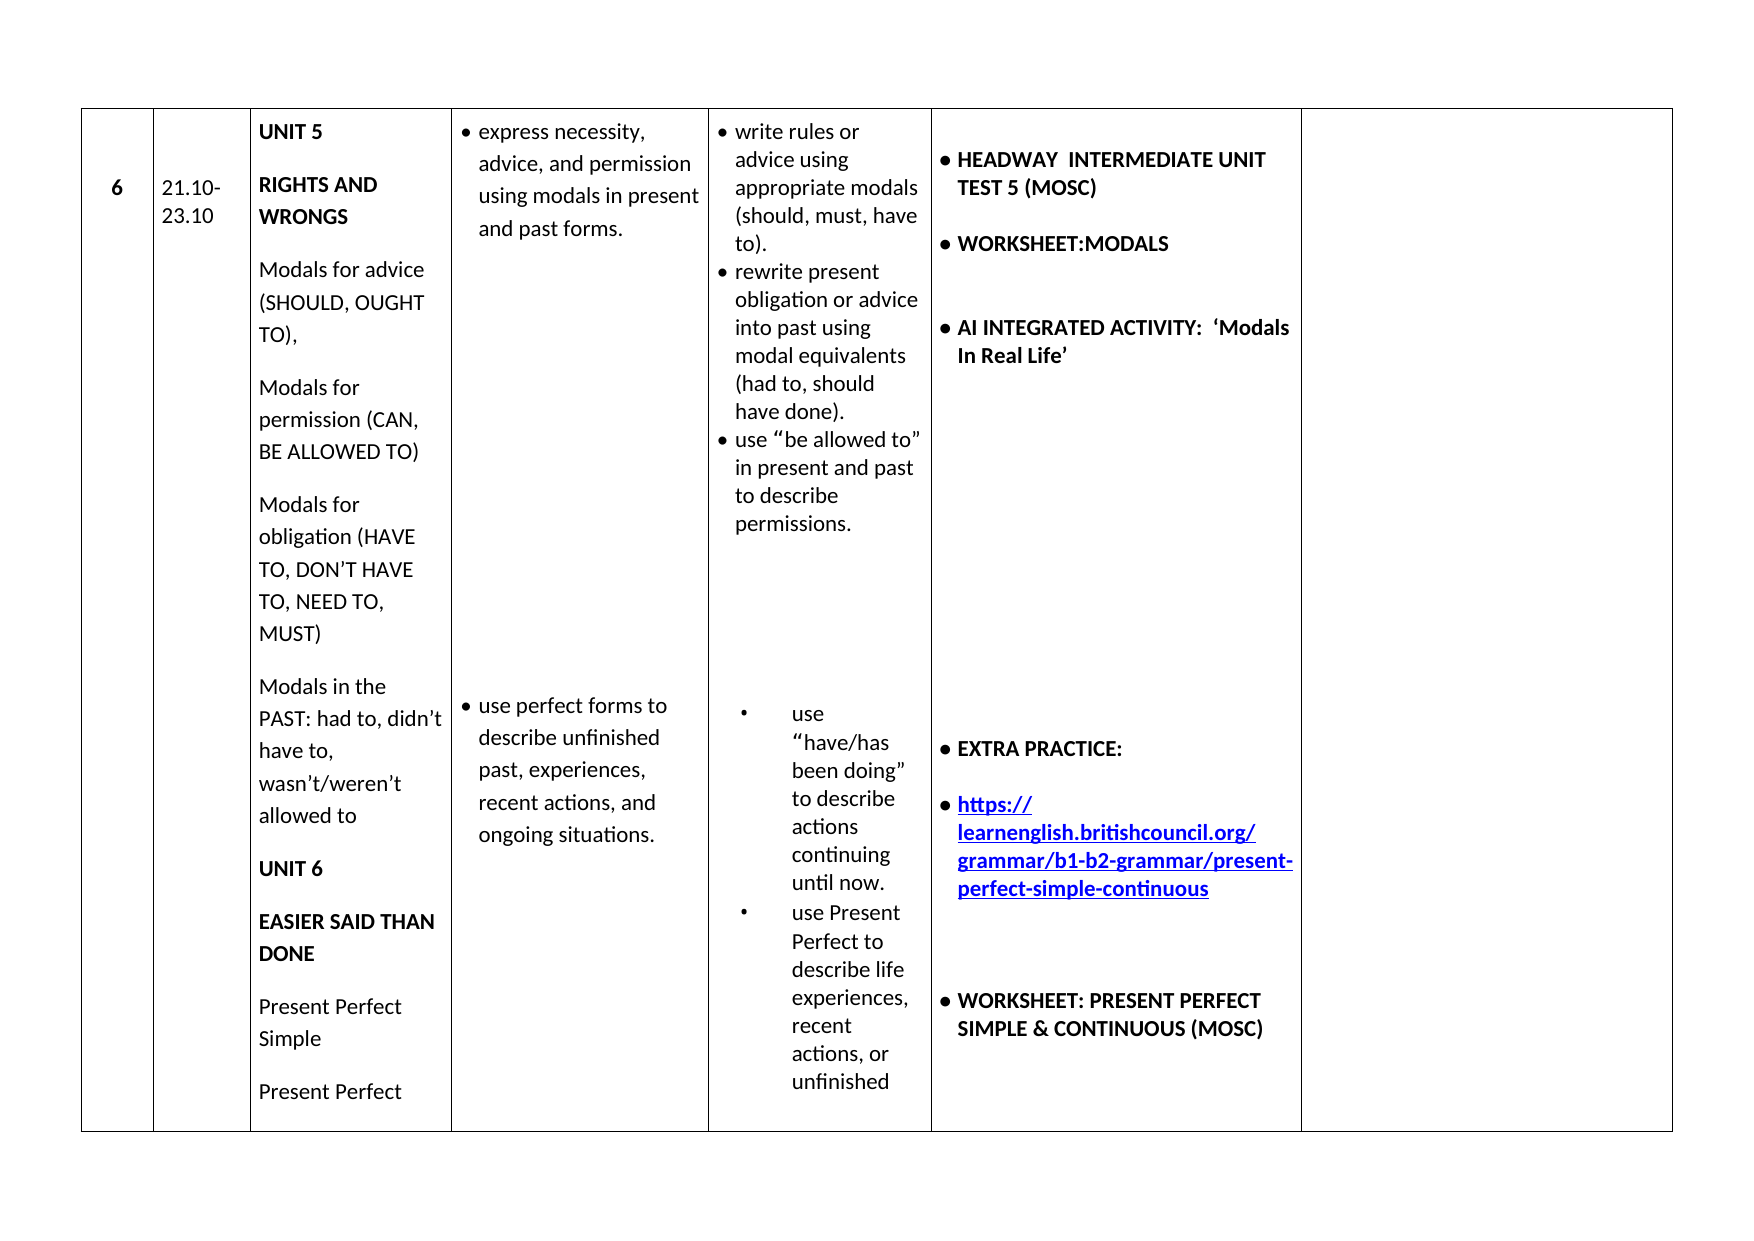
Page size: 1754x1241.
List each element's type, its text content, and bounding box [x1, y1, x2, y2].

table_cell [251, 109, 451, 1131]
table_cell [932, 109, 1301, 1131]
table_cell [709, 109, 931, 1131]
table_cell [1302, 109, 1672, 1131]
table_cell 6 [82, 109, 153, 1131]
table_cell 21.10-23.10 [154, 109, 250, 1131]
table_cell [452, 109, 708, 1131]
